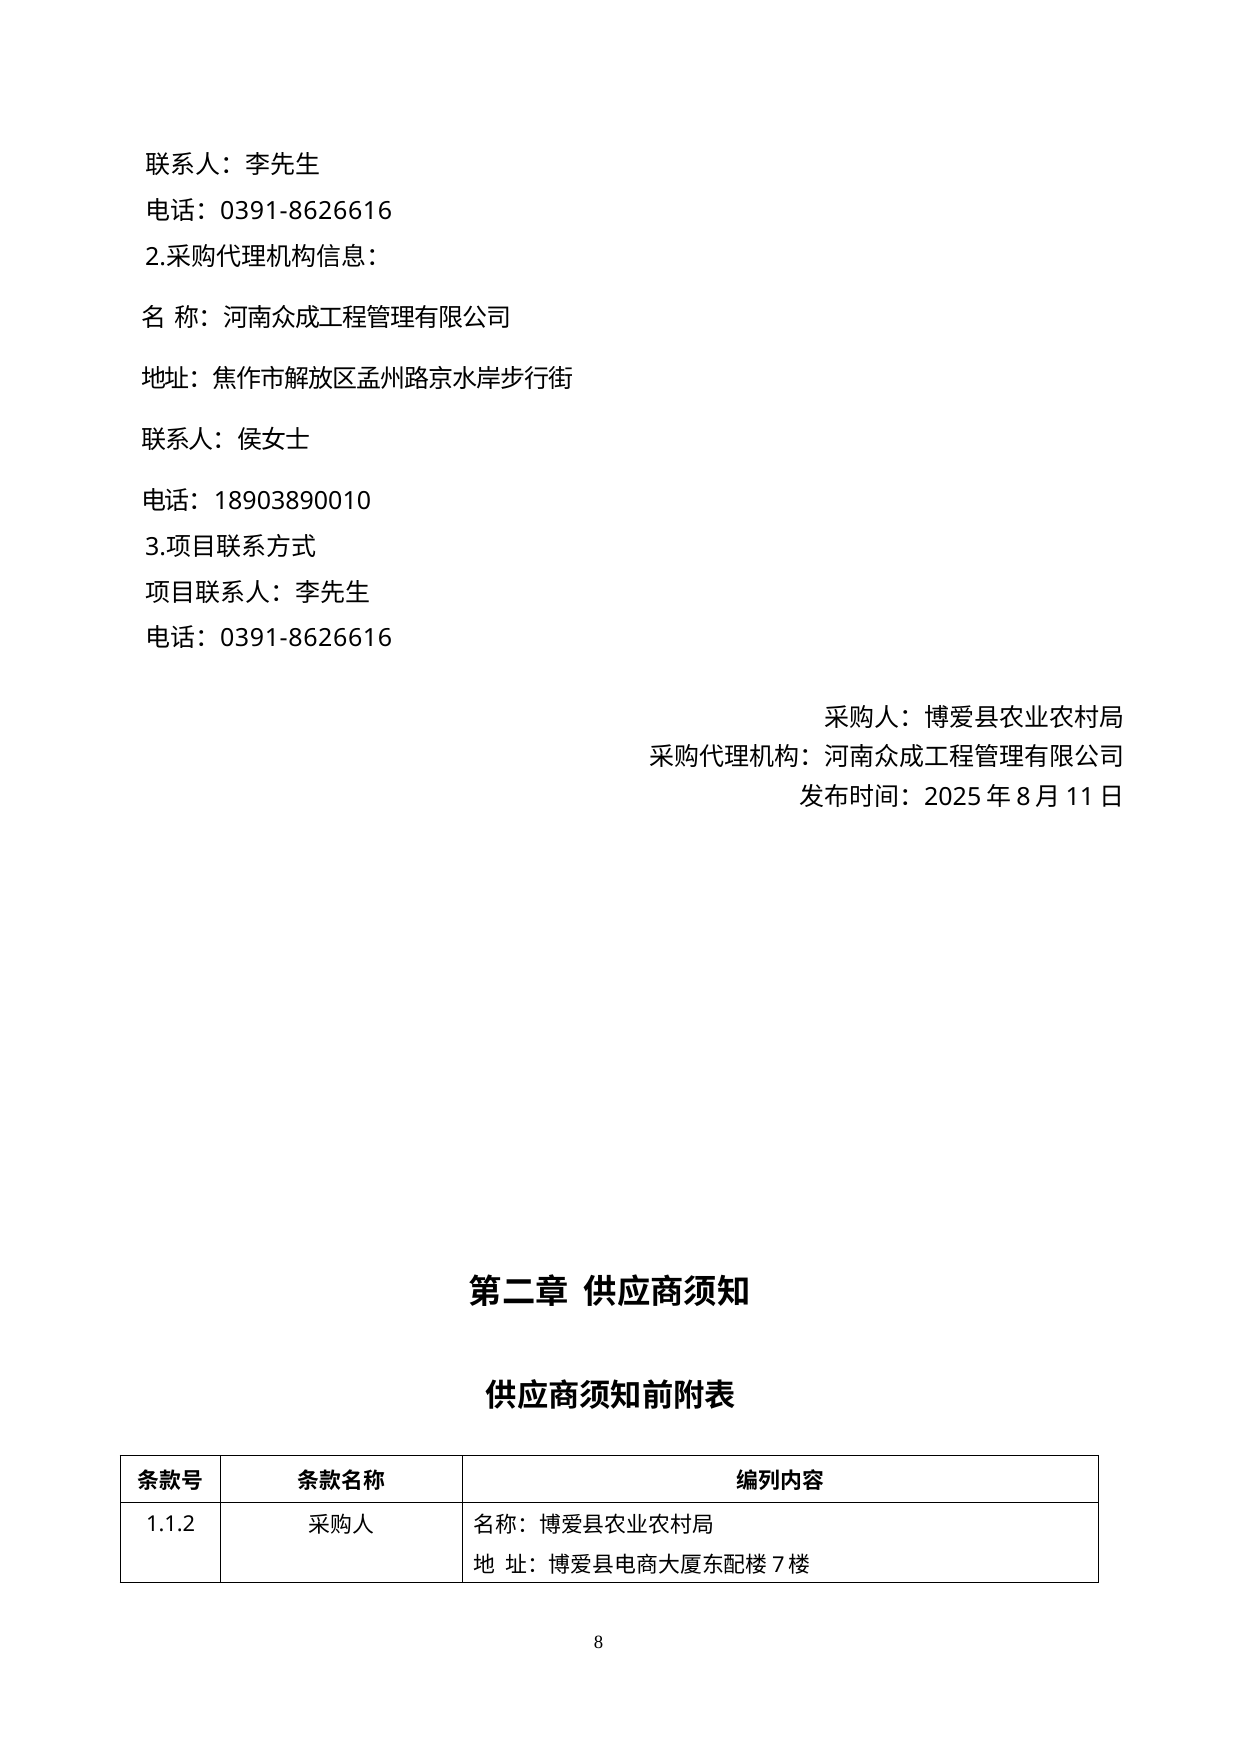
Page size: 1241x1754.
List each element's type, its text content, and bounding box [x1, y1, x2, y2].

text 项目联系人：李先生 [95, 564, 1124, 610]
list 地址：焦作市解放区孟州路京水岸步行街 [95, 351, 1124, 397]
text 电话：0391-8626616 [95, 610, 1124, 656]
text 采购代理机构：河南众成工程管理有限公司 [401, 735, 1124, 775]
list 电话：18903890010 [95, 473, 1124, 518]
list 联系人：侯女士 [95, 412, 1124, 458]
table_header 条款号 [121, 1456, 220, 1502]
table_cell 采购人 [221, 1503, 462, 1582]
list 名 称：河南众成工程管理有限公司 [95, 290, 1124, 336]
table_header 条款名称 [221, 1456, 462, 1502]
table_cell 1.1.2 [121, 1503, 220, 1582]
text 联系人：李先生 [95, 137, 1124, 183]
text 2.采购代理机构信息： [95, 229, 1124, 275]
text 采购人：博爱县农业农村局 [401, 696, 1124, 735]
text 发布时间：2025年8月11日 [401, 775, 1124, 814]
title 供应商须知前附表 [95, 1353, 1126, 1432]
table_header 编列内容 [463, 1456, 1098, 1502]
text 电话：0391-8626616 [95, 183, 1124, 229]
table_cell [463, 1503, 1098, 1582]
text 3.项目联系方式 [95, 518, 1124, 564]
text 第二章 供应商须知 [95, 1250, 1124, 1329]
